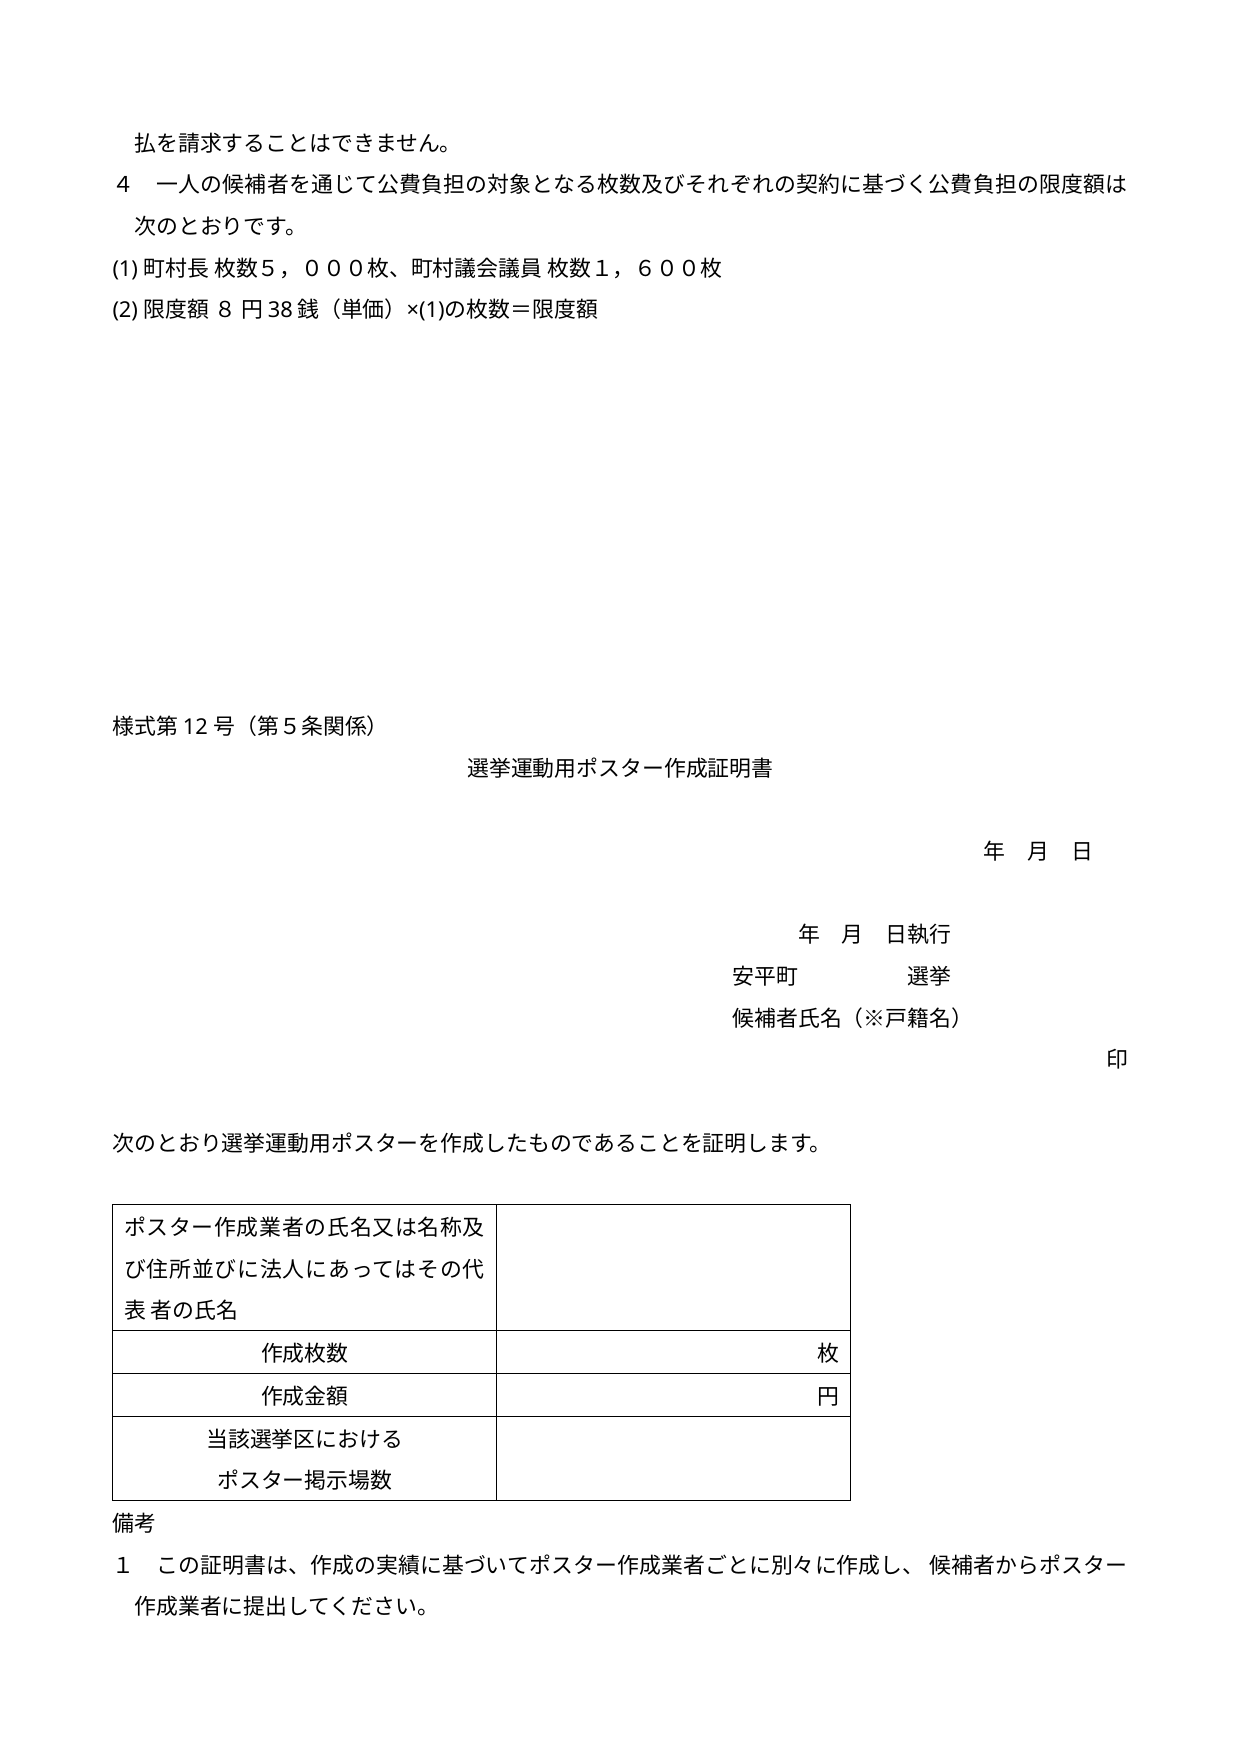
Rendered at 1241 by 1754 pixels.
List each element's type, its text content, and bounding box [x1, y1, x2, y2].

text 安平町 選挙 [112, 954, 1128, 996]
text 次のとおり選挙運動用ポスターを作成したものであることを証明します。 [112, 1121, 1128, 1162]
text 備考 [112, 1501, 1128, 1543]
text ４ 一人の候補者を通じて公費負担の対象となる枚数及びそれぞれの契約に基づく公費負担の限度額は次のとおりです。 [112, 162, 1128, 246]
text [112, 121, 1128, 162]
text (1) 町村長 枚数５，０００枚、町村議会議員 枚数１，６００枚 [112, 246, 1128, 287]
table_cell 枚 [497, 1331, 850, 1373]
text 印 [112, 1037, 1128, 1079]
table_header ポスター作成業者の氏名又は名称及 び住所並びに法人にあってはその代表 者の氏名 [113, 1205, 496, 1330]
table_cell 作成枚数 [113, 1331, 496, 1373]
text 年 月 日 [112, 829, 1128, 871]
text 選挙運動用ポスター作成証明書 [112, 746, 1128, 787]
table_header [497, 1205, 850, 1330]
table_cell 作成金額 [113, 1374, 496, 1416]
text 様式第 12 号（第５条関係） [112, 704, 1128, 746]
table_cell [497, 1417, 850, 1500]
table_cell 円 [497, 1374, 850, 1416]
text 年 月 日執行 [112, 912, 1128, 954]
text 候補者氏名（※戸籍名） [112, 996, 1128, 1037]
text (2) 限度額 ８ 円 38銭（単価）×(1)の枚数＝限度額 [112, 287, 1128, 329]
text １ この証明書は、作成の実績に基づいてポスター作成業者ごとに別々に作成し、 候補者からポスター作成業者に提出してください。 [112, 1543, 1128, 1626]
table_cell 当該選挙区における ポスター掲示場数 [113, 1417, 496, 1500]
